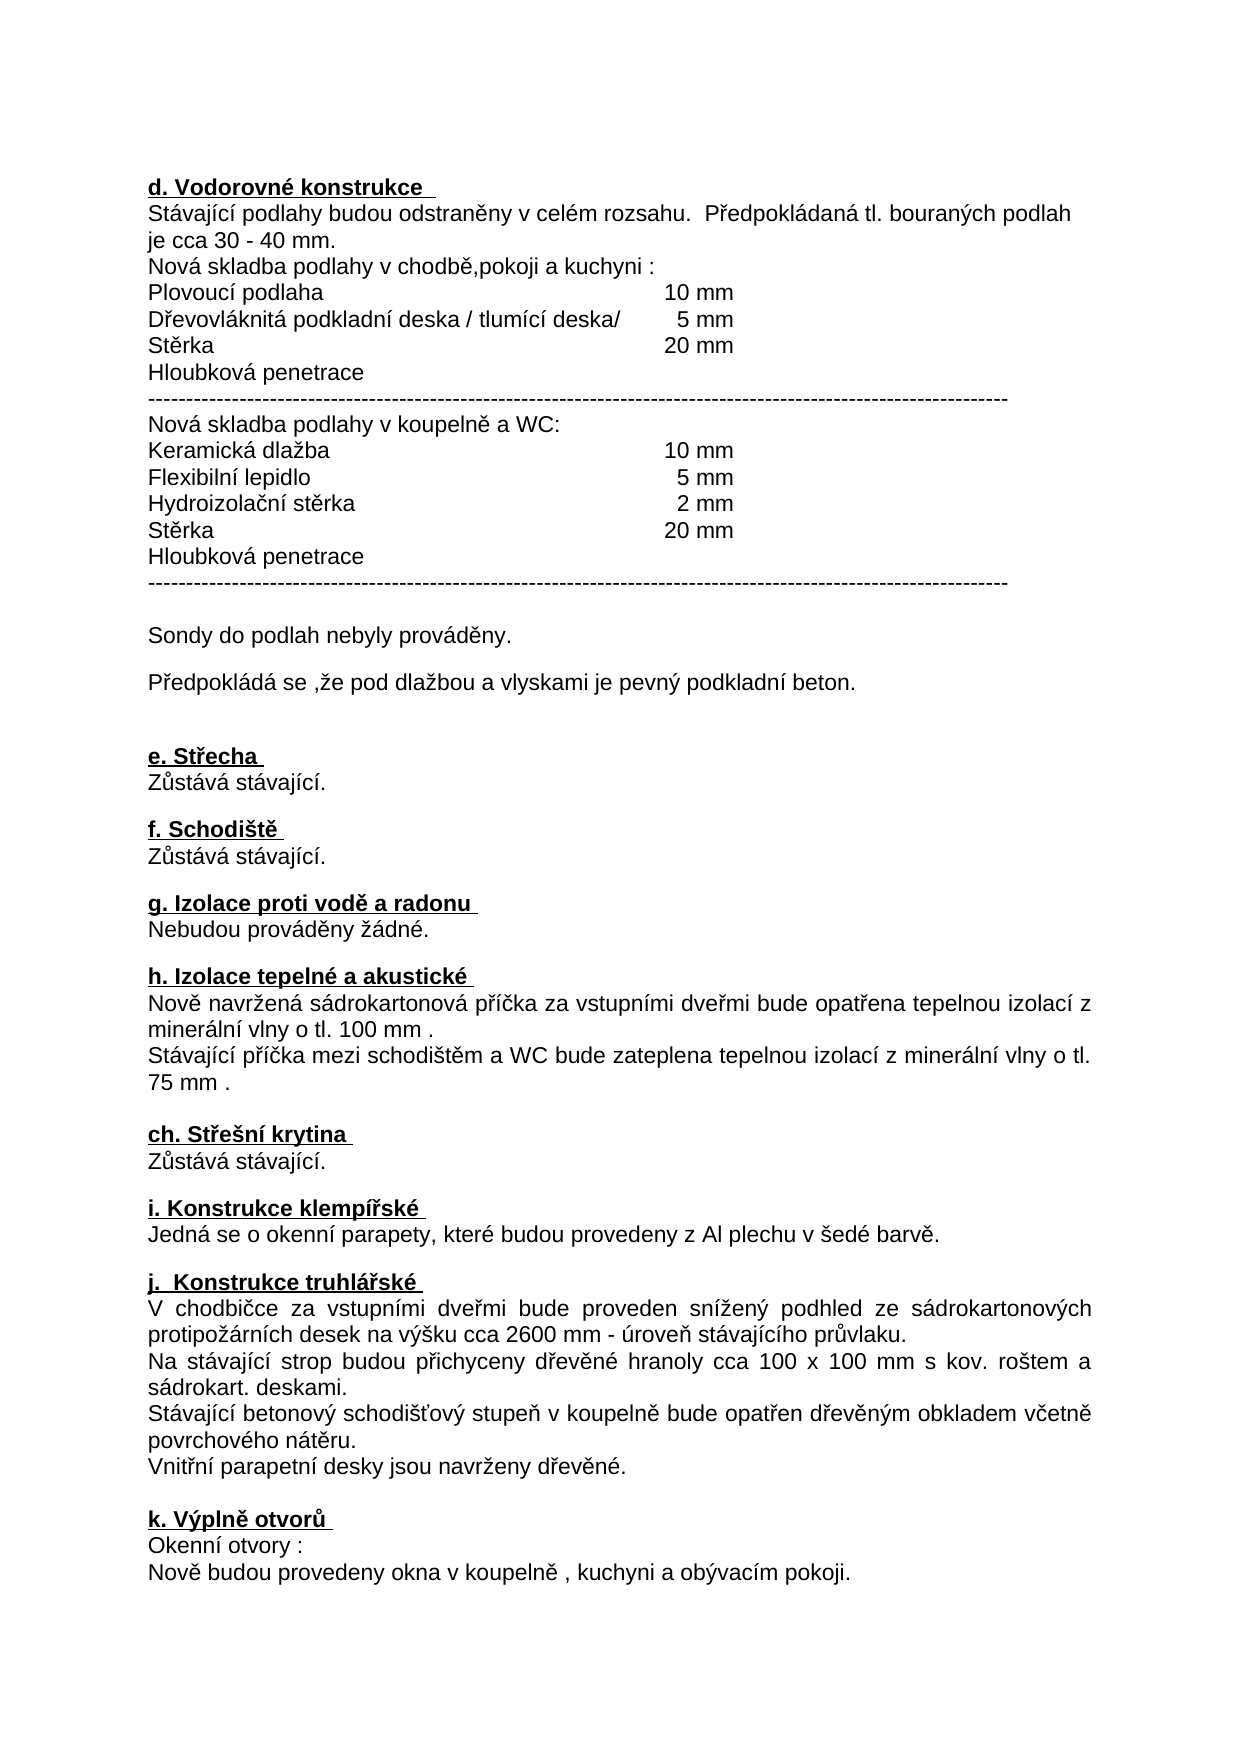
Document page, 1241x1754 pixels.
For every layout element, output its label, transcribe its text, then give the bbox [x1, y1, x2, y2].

text Okenní otvory : [148, 1532, 1093, 1558]
text i. Konstrukce klempířské [148, 1195, 1093, 1221]
text Nová skladba podlahy v koupelně a WC: [148, 411, 1093, 437]
text Nově budou provedeny okna v koupelně , kuchyni a obývacím pokoji. [148, 1558, 1093, 1585]
text j. Konstrukce truhlářské [148, 1268, 1093, 1295]
text Předpokládá se ,že pod dlažbou a vlyskami je pevný podkladní beton. [148, 669, 1093, 696]
text Stávající podlahy budou odstraněny v celém rozsahu. Předpokládaná tl. bouraných podlah je cca 30 - 40 mm. [148, 200, 1093, 253]
text ----------------------------------------------------------------------------------------------------------------- [148, 385, 1093, 411]
text Nově navržená sádrokartonová příčka za vstupními dveřmi bude opatřena tepelnou izolací z minerální vlny o tl. 100 mm . [148, 990, 1093, 1042]
text Sondy do podlah nebyly prováděny. [148, 622, 1093, 648]
text Hloubková penetrace [148, 543, 1093, 569]
text Hloubková penetrace [148, 358, 1093, 385]
text Stávající betonový schodišťový stupeň v koupelně bude opatřen dřevěným obkladem včetně povrchového nátěru. [148, 1400, 1093, 1453]
text Hydroizolační stěrka 2 mm [148, 490, 1093, 517]
text V chodbičce za vstupními dveřmi bude proveden snížený podhled ze sádrokartonových protipožárních desek na výšku cca 2600 mm - úroveň stávajícího průvlaku. [148, 1295, 1093, 1348]
text Zůstává stávající. [148, 769, 1093, 795]
text f. Schodiště [148, 816, 1093, 843]
text d. Vodorovné konstrukce [148, 174, 1093, 200]
text Zůstává stávající. [148, 843, 1093, 869]
text Stěrka 20 mm [148, 332, 1093, 358]
text e. Střecha [148, 743, 1093, 769]
text g. Izolace proti vodě a radonu [148, 890, 1093, 916]
text h. Izolace tepelné a akustické [148, 963, 1093, 990]
text Nebudou prováděny žádné. [148, 916, 1093, 942]
text Jedná se o okenní parapety, které budou provedeny z Al plechu v šedé barvě. [148, 1221, 1093, 1248]
text Flexibilní lepidlo 5 mm [148, 464, 1093, 490]
text ch. Střešní krytina [148, 1121, 1093, 1148]
text Vnitřní parapetní desky jsou navrženy dřevěné. [148, 1453, 1093, 1479]
text Zůstává stávající. [148, 1148, 1093, 1174]
text Plovoucí podlaha 10 mm [148, 279, 1093, 306]
text Nová skladba podlahy v chodbě,pokoji a kuchyni : [148, 253, 1093, 279]
text Na stávající strop budou přichyceny dřevěné hranoly cca 100 x 100 mm s kov. roštem a sádrokart. deskami. [148, 1348, 1093, 1400]
text k. Výplně otvorů [148, 1506, 1093, 1532]
text Stěrka 20 mm [148, 517, 1093, 543]
text Dřevovláknitá podkladní deska / tlumící deska/ 5 mm [148, 306, 1093, 332]
text ----------------------------------------------------------------------------------------------------------------- [148, 569, 1093, 596]
text Stávající příčka mezi schodištěm a WC bude zateplena tepelnou izolací z minerální vlny o tl. 75 mm . [148, 1042, 1093, 1095]
text Keramická dlažba 10 mm [148, 437, 1093, 464]
